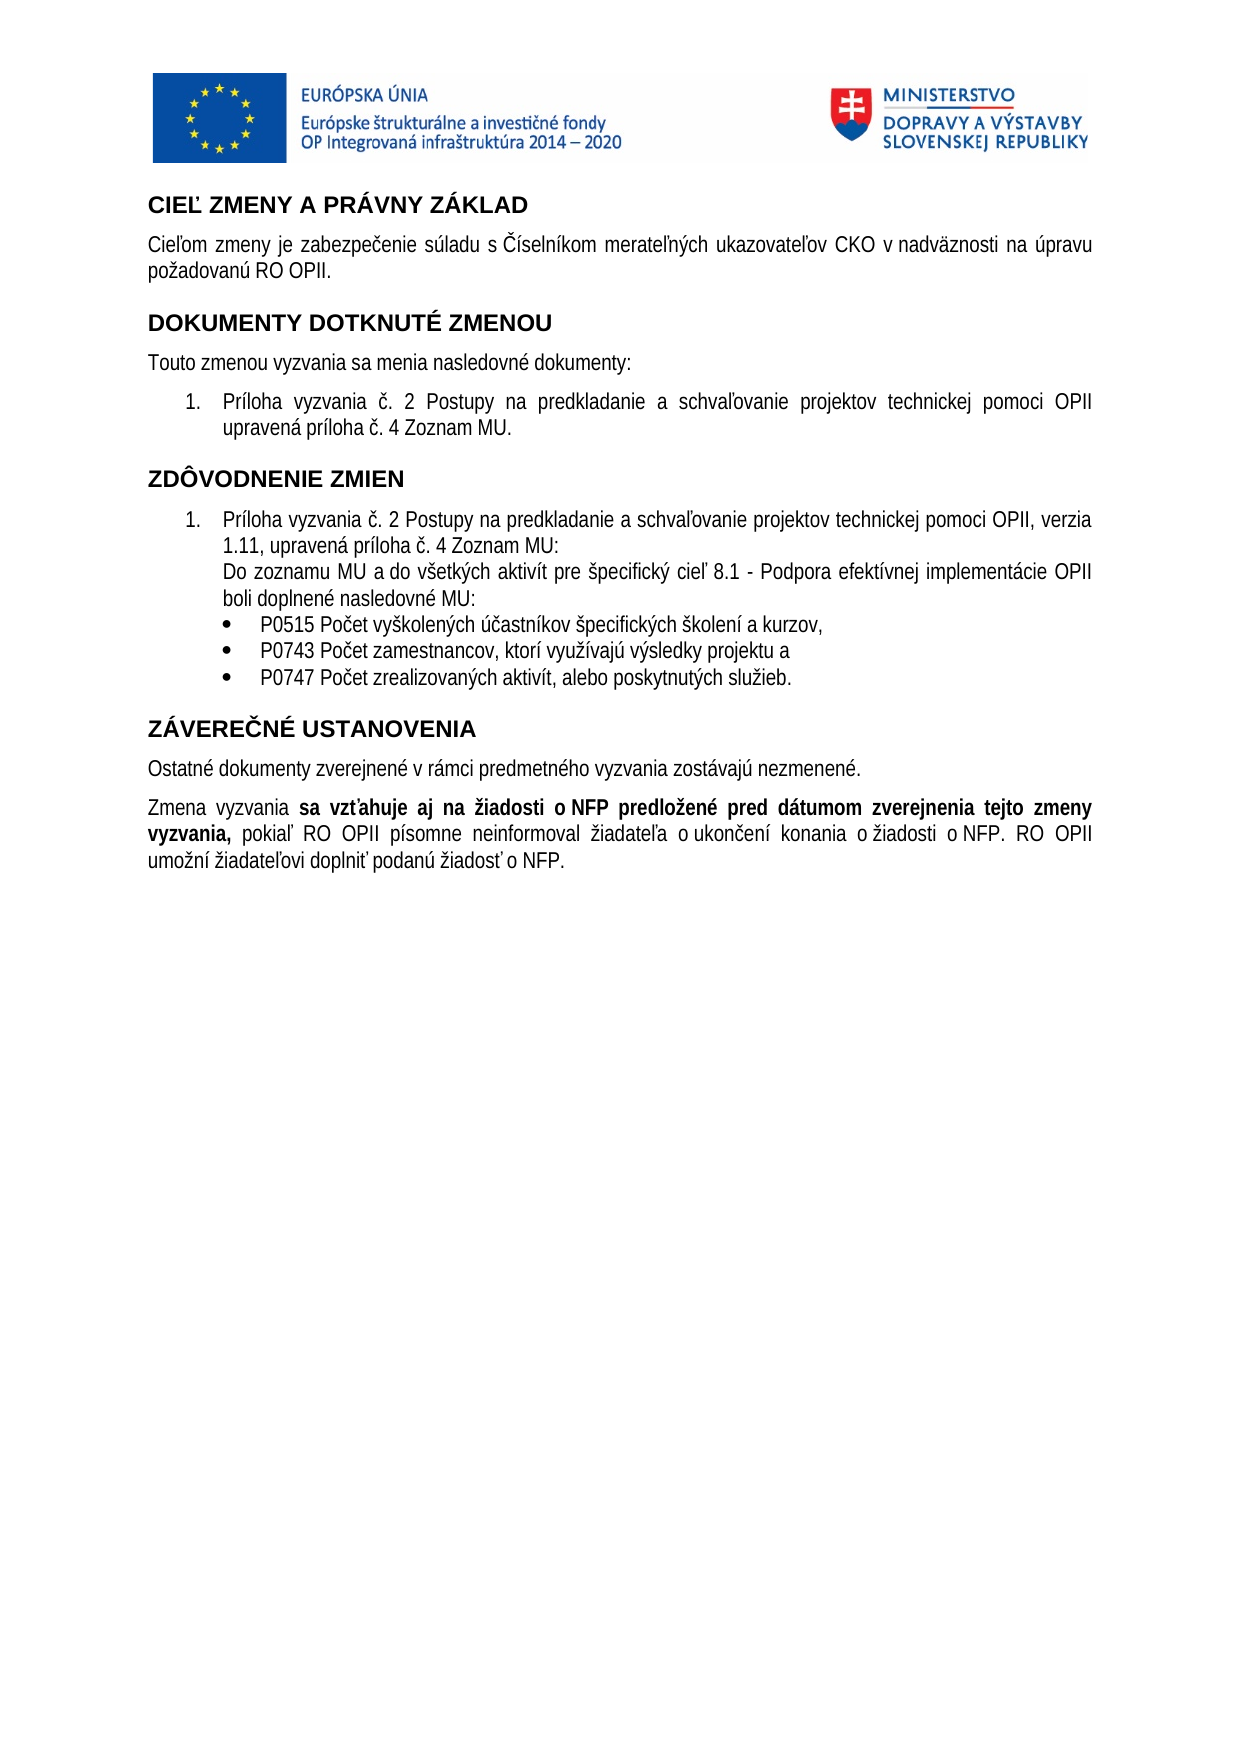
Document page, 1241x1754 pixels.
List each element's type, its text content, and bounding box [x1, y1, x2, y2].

list P0515 Počet vyškolených účastníkov špecifických školení a kurzov, [223, 611, 1093, 637]
list Príloha vyzvania č. 2 Postupy na predkladanie a schvaľovanie projektov technickej pomoci OPII, verzia 1.11, upravená príloha č. 4 Zoznam MU: [185, 506, 1093, 558]
text CIEĽ ZMENY A PRÁVNY ZÁKLAD [148, 191, 1093, 218]
text Cieľom zmeny je zabezpečenie súladu s Číselníkom merateľných ukazovateľov CKO v nadväznosti na úpravu požadovanú RO OPII. [148, 231, 1093, 284]
text Záverečné ustanovenia [148, 715, 1093, 743]
list P0747 Počet zrealizovaných aktivít, alebo poskytnutých služieb. [223, 664, 1093, 690]
text Ostatné dokumenty zverejnené v rámci predmetného vyzvania zostávajú nezmenené. [148, 755, 1093, 781]
list P0743 Počet zamestnancov, ktorí využívajú výsledky projektu a [223, 637, 1093, 664]
list Do zoznamu MU a do všetkých aktivít pre špecifický cieľ 8.1 - Podpora efektívnej implementácie OPII boli doplnené nasledovné MU: [223, 558, 1093, 611]
picture [152, 73, 1088, 163]
text Touto zmenou vyzvania sa menia nasledovné dokumenty: [148, 349, 1093, 375]
list Príloha vyzvania č. 2 Postupy na predkladanie a schvaľovanie projektov technickej pomoci OPII upravená príloha č. 4 Zoznam MU. [185, 388, 1093, 440]
text Zmena vyzvania sa vzťahuje aj na žiadosti o NFP predložené pred dátumom zverejnenia tejto zmeny vyzvania, pokiaľ RO OPII písomne neinformoval žiadateľa o ukončení konania o žiadosti o NFP. RO OPII umožní žiadateľovi doplniť podanú žiadosť o NFP. [148, 794, 1093, 873]
text ZDÔVODNENIE ZMIEN [148, 465, 1093, 493]
text DOKUMENTY DOTKNUTÉ ZMENOU [148, 309, 1093, 336]
